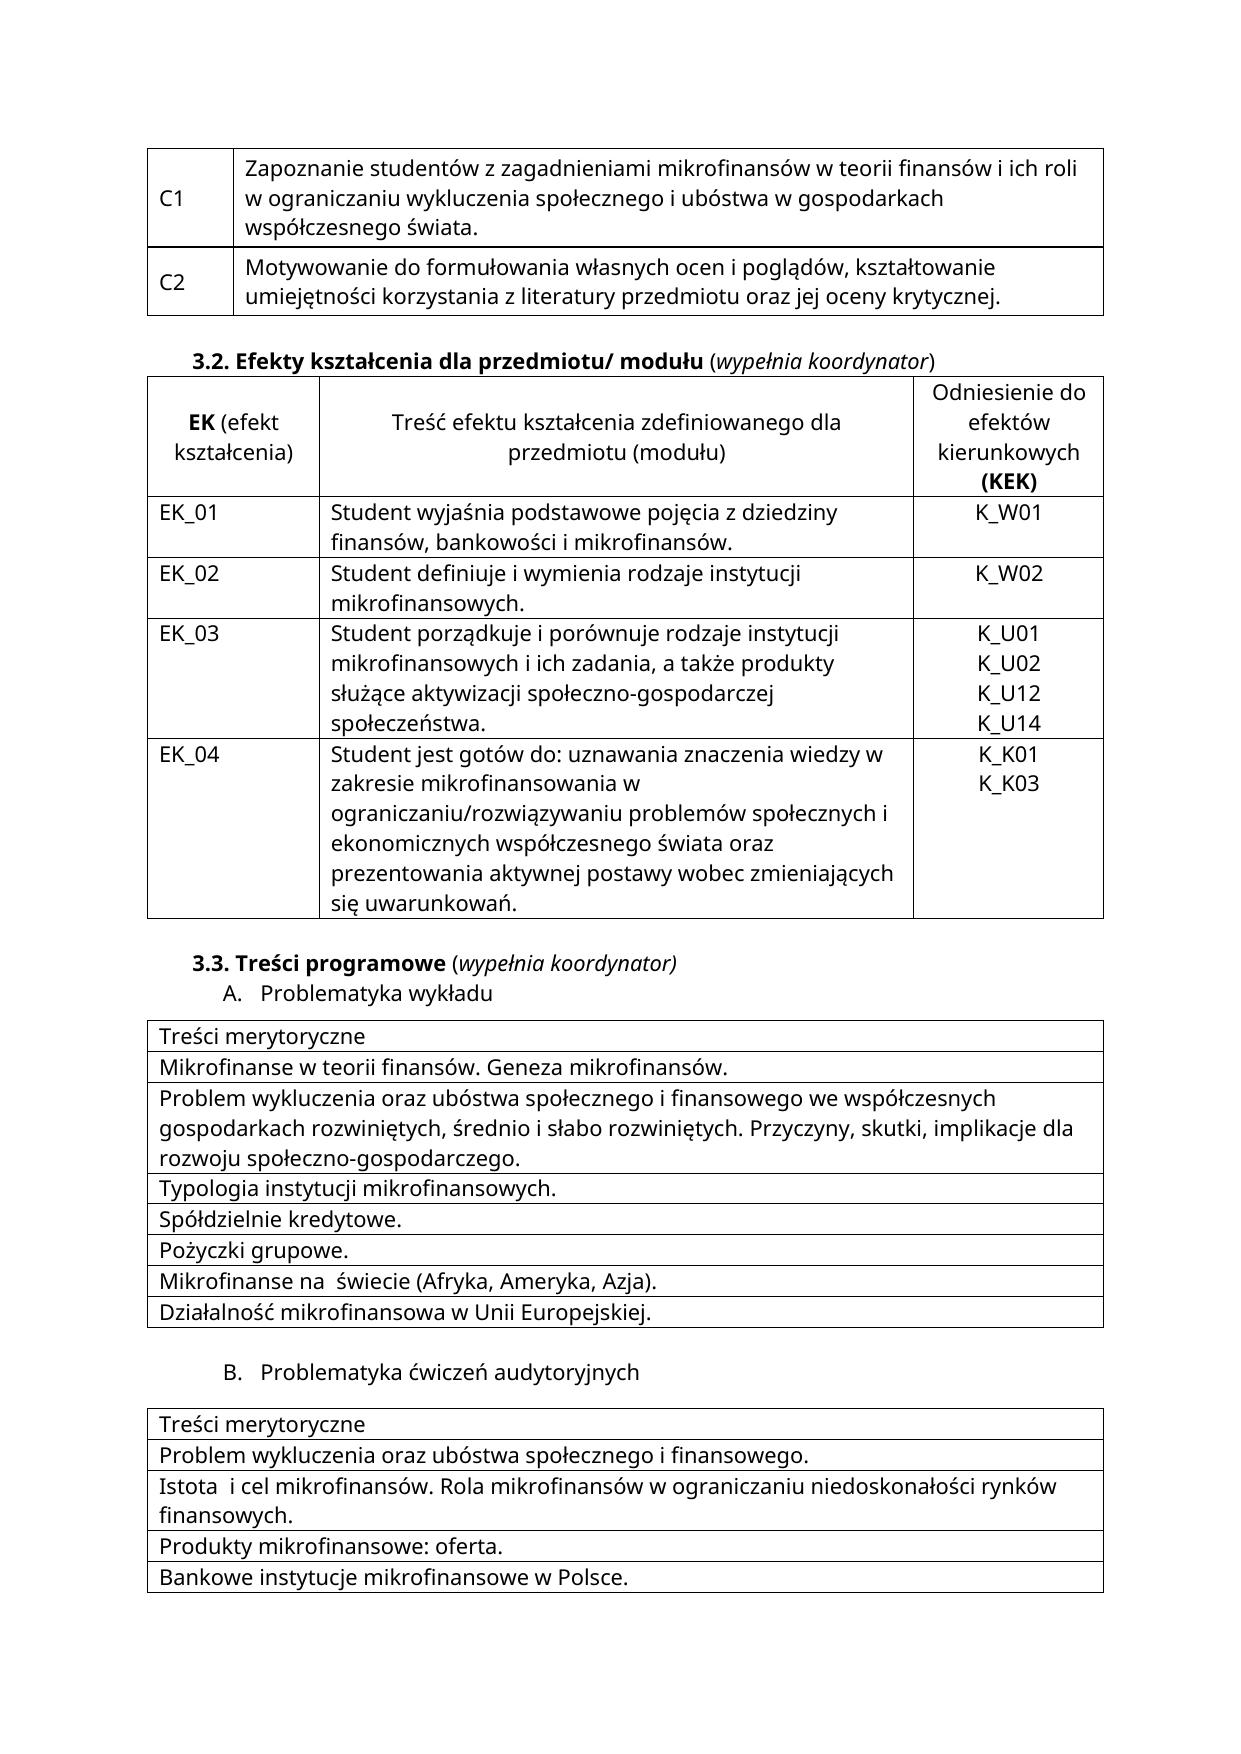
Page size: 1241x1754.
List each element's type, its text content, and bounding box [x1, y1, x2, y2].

table_cell K_W02 [914, 558, 1103, 617]
table_cell K_W01 [914, 497, 1103, 557]
table_cell Mikrofinanse w teorii finansów. Geneza mikrofinansów. [148, 1052, 1103, 1082]
table_cell C2 [148, 248, 233, 315]
table_cell Bankowe instytucje mikrofinansowe w Polsce. [148, 1562, 1103, 1592]
table_cell Spółdzielnie kredytowe. [148, 1204, 1103, 1234]
table_header C1 [148, 149, 233, 246]
text 3.2. Efekty kształcenia dla przedmiotu/ modułu (wypełnia koordynator) [192, 346, 1093, 376]
table_cell Problem wykluczenia oraz ubóstwa społecznego i finansowego we współczesnych gospodarkach rozwiniętych, średnio i słabo rozwiniętych. Przyczyny, skutki, implikacje dla rozwoju społeczno-gospodarczego. [148, 1083, 1103, 1172]
table_cell EK_02 [148, 558, 319, 617]
list Problematyka wykładu [223, 978, 1093, 1008]
table_cell Problem wykluczenia oraz ubóstwa społecznego i finansowego. [148, 1440, 1103, 1470]
table_cell Student wyjaśnia podstawowe pojęcia z dziedziny finansów, bankowości i mikrofinansów. [320, 497, 913, 557]
table_cell Motywowanie do formułowania własnych ocen i poglądów, kształtowanie umiejętności korzystania z literatury przedmiotu oraz jej oceny krytycznej. [234, 248, 1103, 315]
table_header Treści merytoryczne [148, 1409, 1103, 1439]
table_cell Mikrofinanse na świecie (Afryka, Ameryka, Azja). [148, 1266, 1103, 1296]
table_cell Działalność mikrofinansowa w Unii Europejskiej. [148, 1297, 1103, 1327]
table_cell EK_04 [148, 739, 319, 917]
table_cell K_U01 K_U02 K_U12 K_U14 [914, 619, 1103, 738]
table_cell Istota i cel mikrofinansów. Rola mikrofinansów w ograniczaniu niedoskonałości rynków finansowych. [148, 1471, 1103, 1530]
table_cell Pożyczki grupowe. [148, 1235, 1103, 1265]
table_header Treść efektu kształcenia zdefiniowanego dla przedmiotu (modułu) [320, 377, 913, 496]
table_cell EK_03 [148, 619, 319, 738]
table_cell Student jest gotów do: uznawania znaczenia wiedzy w zakresie mikrofinansowania w ograniczaniu/rozwiązywaniu problemów społecznych i ekonomicznych współczesnego świata oraz prezentowania aktywnej postawy wobec zmieniających się uwarunkowań. [320, 739, 913, 917]
table_header Odniesienie do efektów kierunkowych (KEK) [914, 377, 1103, 496]
table_cell Typologia instytucji mikrofinansowych. [148, 1174, 1103, 1203]
list 3.3. Treści programowe (wypełnia koordynator) [192, 948, 1093, 978]
table_header Zapoznanie studentów z zagadnieniami mikrofinansów w teorii finansów i ich roli w ograniczaniu wykluczenia społecznego i ubóstwa w gospodarkach współczesnego świata. [234, 149, 1103, 246]
table_header EK (efekt kształcenia) [148, 377, 319, 496]
table_cell EK_01 [148, 497, 319, 557]
table_cell Produkty mikrofinansowe: oferta. [148, 1531, 1103, 1561]
table_header Treści merytoryczne [148, 1021, 1103, 1051]
table_cell Student definiuje i wymienia rodzaje instytucji mikrofinansowych. [320, 558, 913, 617]
table_cell Student porządkuje i porównuje rodzaje instytucji mikrofinansowych i ich zadania, a także produkty służące aktywizacji społeczno-gospodarczej społeczeństwa. [320, 619, 913, 738]
list Problematyka ćwiczeń audytoryjnych [223, 1357, 1093, 1387]
table_cell K_K01 K_K03 [914, 739, 1103, 917]
